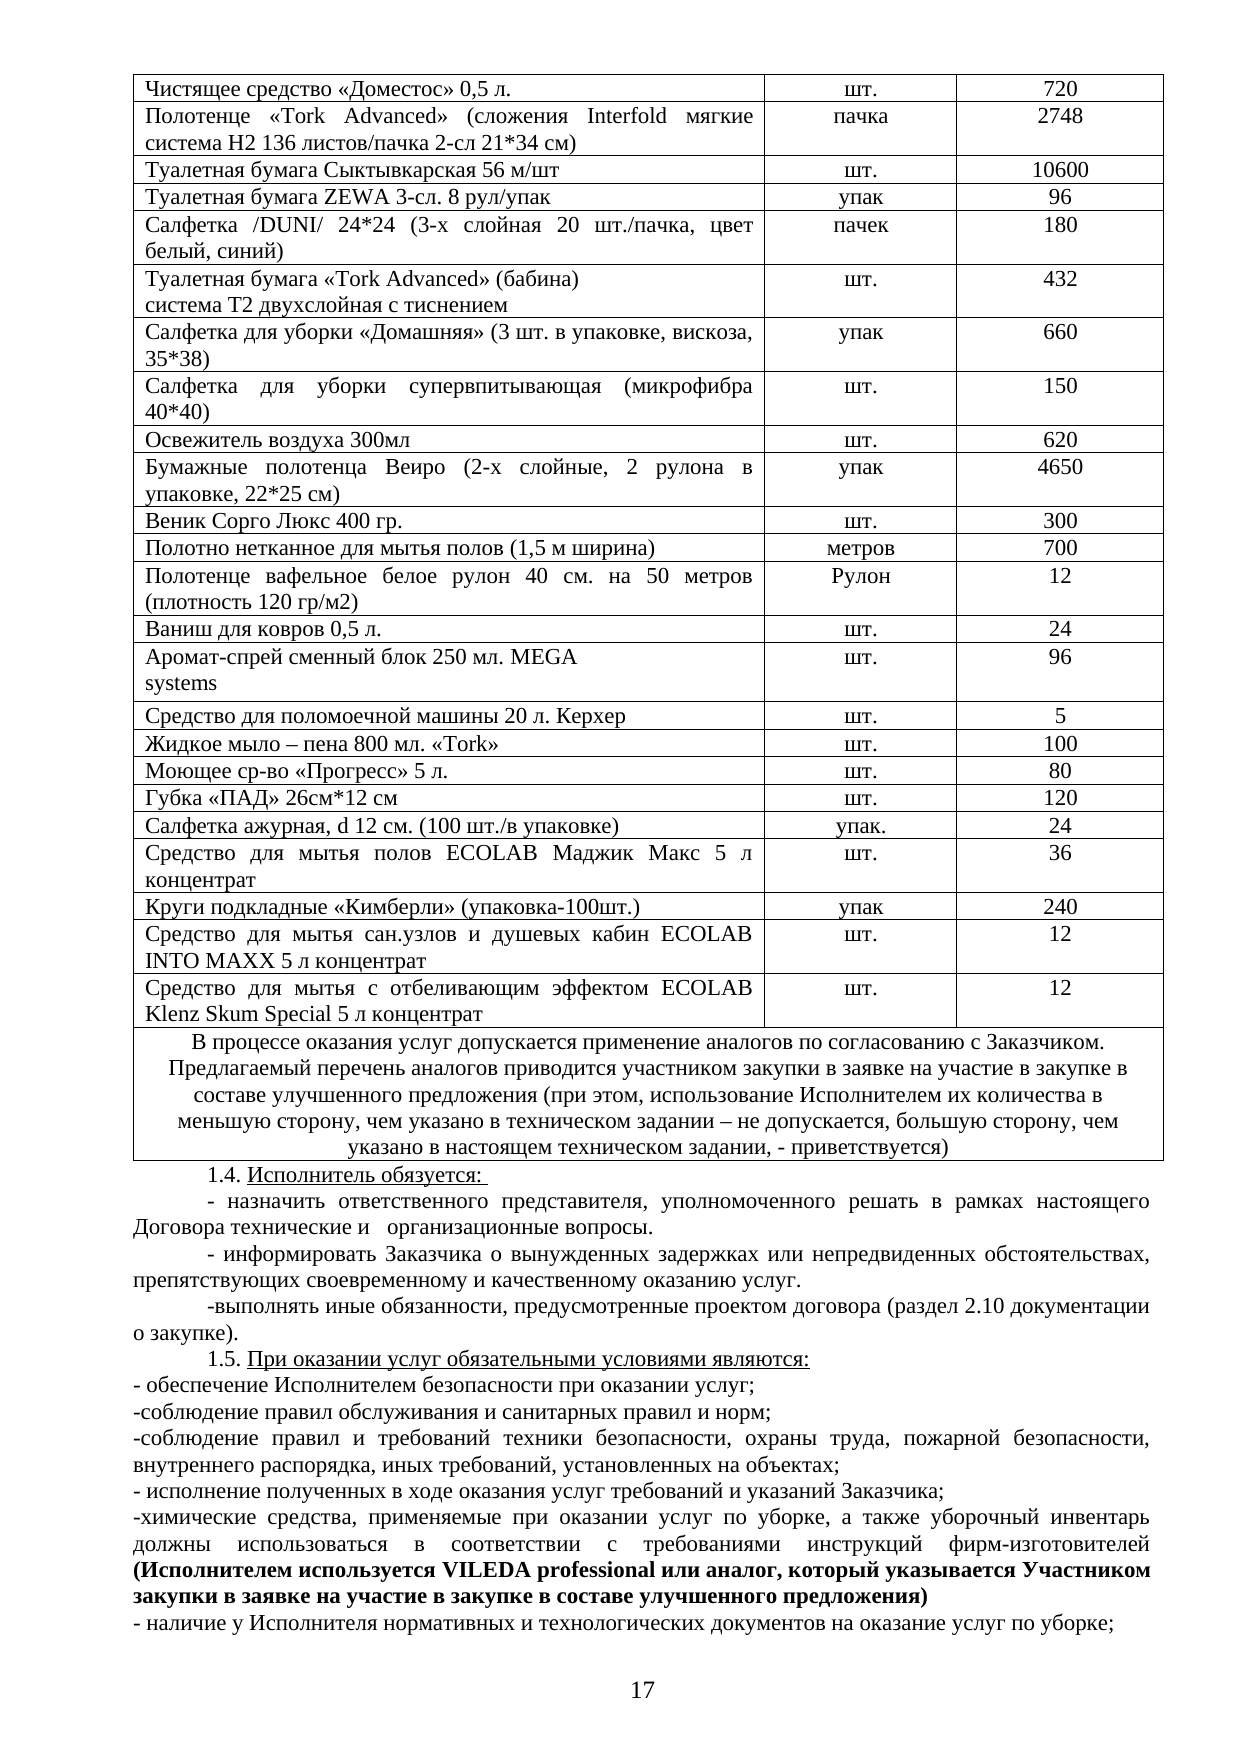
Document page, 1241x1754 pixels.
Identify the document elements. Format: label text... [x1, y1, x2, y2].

table_cell 620 [957, 426, 1163, 452]
table_cell шт. [765, 616, 956, 642]
table_cell Средство для мытья с отбеливающим эффектом ECOLAB Klenz Skum Special 5 л концентрат [134, 974, 764, 1027]
table_cell шт. [765, 507, 956, 533]
table_cell Ваниш для ковров 0,5 л. [134, 616, 764, 642]
table_cell метров [765, 534, 956, 561]
table_cell 432 [957, 265, 1163, 317]
table_cell 180 [957, 211, 1163, 263]
text - наличие у Исполнителя нормативных и технологических документов на оказание услуг по уборке; [133, 1609, 1152, 1635]
table_cell Бумажные полотенца Веиро (2-х слойные, 2 рулона в упаковке, 22*25 см) [134, 453, 764, 506]
table_cell 4650 [957, 453, 1163, 506]
table_cell Туалетная бумага ZEWA 3-сл. 8 рул/упак [134, 184, 764, 210]
table_cell Аромат-спрей сменный блок 250 мл. MEGA systems [134, 643, 764, 701]
table_cell пачка [765, 102, 956, 155]
table_cell Салфетка для уборки «Домашняя» (3 шт. в упаковке, вискоза, 35*38) [134, 318, 764, 371]
table_cell Моющее ср-во «Прогресс» 5 л. [134, 757, 764, 783]
table_cell Туалетная бумага Сыктывкарская 56 м/шт [134, 156, 764, 182]
table_cell шт. [765, 920, 956, 973]
table_cell 300 [957, 507, 1163, 533]
table_cell Круги подкладные «Кимберли» (упаковка-100шт.) [134, 893, 764, 919]
table_cell шт. [765, 974, 956, 1027]
text -соблюдение правил и требований техники безопасности, охраны труда, пожарной безопасности, внутреннего распорядка, иных требований, установленных на объектах; [133, 1424, 1152, 1477]
table_cell Губка «ПАД» 26см*12 см [134, 785, 764, 811]
table_cell 10600 [957, 156, 1163, 182]
table_cell 96 [957, 184, 1163, 210]
table_cell 12 [957, 974, 1163, 1027]
table_cell 660 [957, 318, 1163, 371]
table_cell 2748 [957, 102, 1163, 155]
table_cell шт. [765, 757, 956, 783]
text - назначить ответственного представителя, уполномоченного решать в рамках настоящего Договора технические и организационные вопросы. [133, 1187, 1152, 1240]
table_cell Средство для мытья полов ECOLAB Маджик Макс 5 л концентрат [134, 839, 764, 892]
table_cell упак [765, 184, 956, 210]
table_cell Чистящее средство «Доместос» 0,5 л. [134, 75, 764, 101]
table_cell 150 [957, 372, 1163, 425]
table_cell 120 [957, 785, 1163, 811]
table_cell В процессе оказания услуг допускается применение аналогов по согласованию с Заказчиком. Предлагаемый перечень аналогов приводится участником закупки в заявке на участие в закупке в составе улучшенного предложения (при этом, использование Исполнителем их количества в меньшую сторону, чем указано в техническом задании – не допускается, большую сторону, чем указано в настоящем техническом задании, - приветствуется) [134, 1028, 1163, 1160]
table_cell упак. [765, 812, 956, 838]
table_cell 12 [957, 920, 1163, 973]
table_cell Полотенце вафельное белое рулон 40 см. на 50 метров (плотность 120 гр/м2) [134, 562, 764, 614]
table_cell шт. [765, 265, 956, 317]
table_cell пачек [765, 211, 956, 263]
table_cell Салфетка для уборки супервпитывающая (микрофибра 40*40) [134, 372, 764, 425]
table_cell 36 [957, 839, 1163, 892]
text 1.4. Исполнитель обязуется: [133, 1161, 1152, 1187]
table_cell Средство для поломоечной машины . Керхер [134, 702, 764, 729]
table_cell Жидкое мыло – пена 800 мл. «Tork» [134, 730, 764, 756]
table_cell 700 [957, 534, 1163, 561]
table_cell Средство для мытья сан.узлов и душевых кабин ECOLAB INTO MAXX 5 л концентрат [134, 920, 764, 973]
text - информировать Заказчика о вынужденных задержках или непредвиденных обстоятельствах, препятствующих своевременному и качественному оказанию услуг. [133, 1240, 1152, 1292]
table_cell 24 [957, 616, 1163, 642]
table_cell 96 [957, 643, 1163, 701]
table_cell 24 [957, 812, 1163, 838]
table_cell Веник Сорго Люкс 400 гр. [134, 507, 764, 533]
table_cell шт. [765, 785, 956, 811]
table_cell Рулон [765, 562, 956, 614]
table_cell шт. [765, 643, 956, 701]
table_cell упак [765, 453, 956, 506]
table_cell Освежитель воздуха 300мл [134, 426, 764, 452]
table_cell шт. [765, 730, 956, 756]
text -выполнять иные обязанности, предусмотренные проектом договора (раздел 2.10 документации о закупке). [133, 1292, 1152, 1345]
table_cell 100 [957, 730, 1163, 756]
table_cell Туалетная бумага «Tork Advanced» (бабина) система Т2 двухслойная с тиснением [134, 265, 764, 317]
text - обеспечение Исполнителем безопасности при оказании услуг; [133, 1372, 1152, 1398]
text - исполнение полученных в ходе оказания услуг требований и указаний Заказчика; [133, 1477, 1152, 1503]
table_cell Полотенце «Tork Advanced» (сложения Interfold мягкие система Н2 136 листов/пачка 2-сл 21*34 см) [134, 102, 764, 155]
table_cell упак [765, 893, 956, 919]
table_cell шт. [765, 75, 956, 101]
text -химические средства, применяемые при оказании услуг по уборке, а также уборочный инвентарь должны использоваться в соответствии с требованиями инструкций фирм-изготовителей (Исполнителем используется VILEDA professional или аналог, который указывается Участником закупки в заявке на участие в закупке в составе улучшенного предложения) [133, 1503, 1152, 1609]
table_cell шт. [765, 702, 956, 729]
table_cell шт. [765, 839, 956, 892]
table_cell 12 [957, 562, 1163, 614]
table_cell Полотно нетканное для мытья полов (1,5 м ширина) [134, 534, 764, 561]
text 1.5. При оказании услуг обязательными условиями являются: [133, 1345, 1152, 1372]
table_cell 240 [957, 893, 1163, 919]
text -соблюдение правил обслуживания и санитарных правил и норм; [133, 1398, 1152, 1424]
table_cell упак [765, 318, 956, 371]
table_cell шт. [765, 426, 956, 452]
table_cell Салфетка ажурная, d . (100 шт./в упаковке) [134, 812, 764, 838]
table_cell Салфетка /DUNI/ 24*24 (3-х слойная 20 шт./пачка, цвет белый, синий) [134, 211, 764, 263]
table_cell шт. [765, 156, 956, 182]
table_cell 80 [957, 757, 1163, 783]
table_cell 5 [957, 702, 1163, 729]
table_cell шт. [765, 372, 956, 425]
table_cell 720 [957, 75, 1163, 101]
